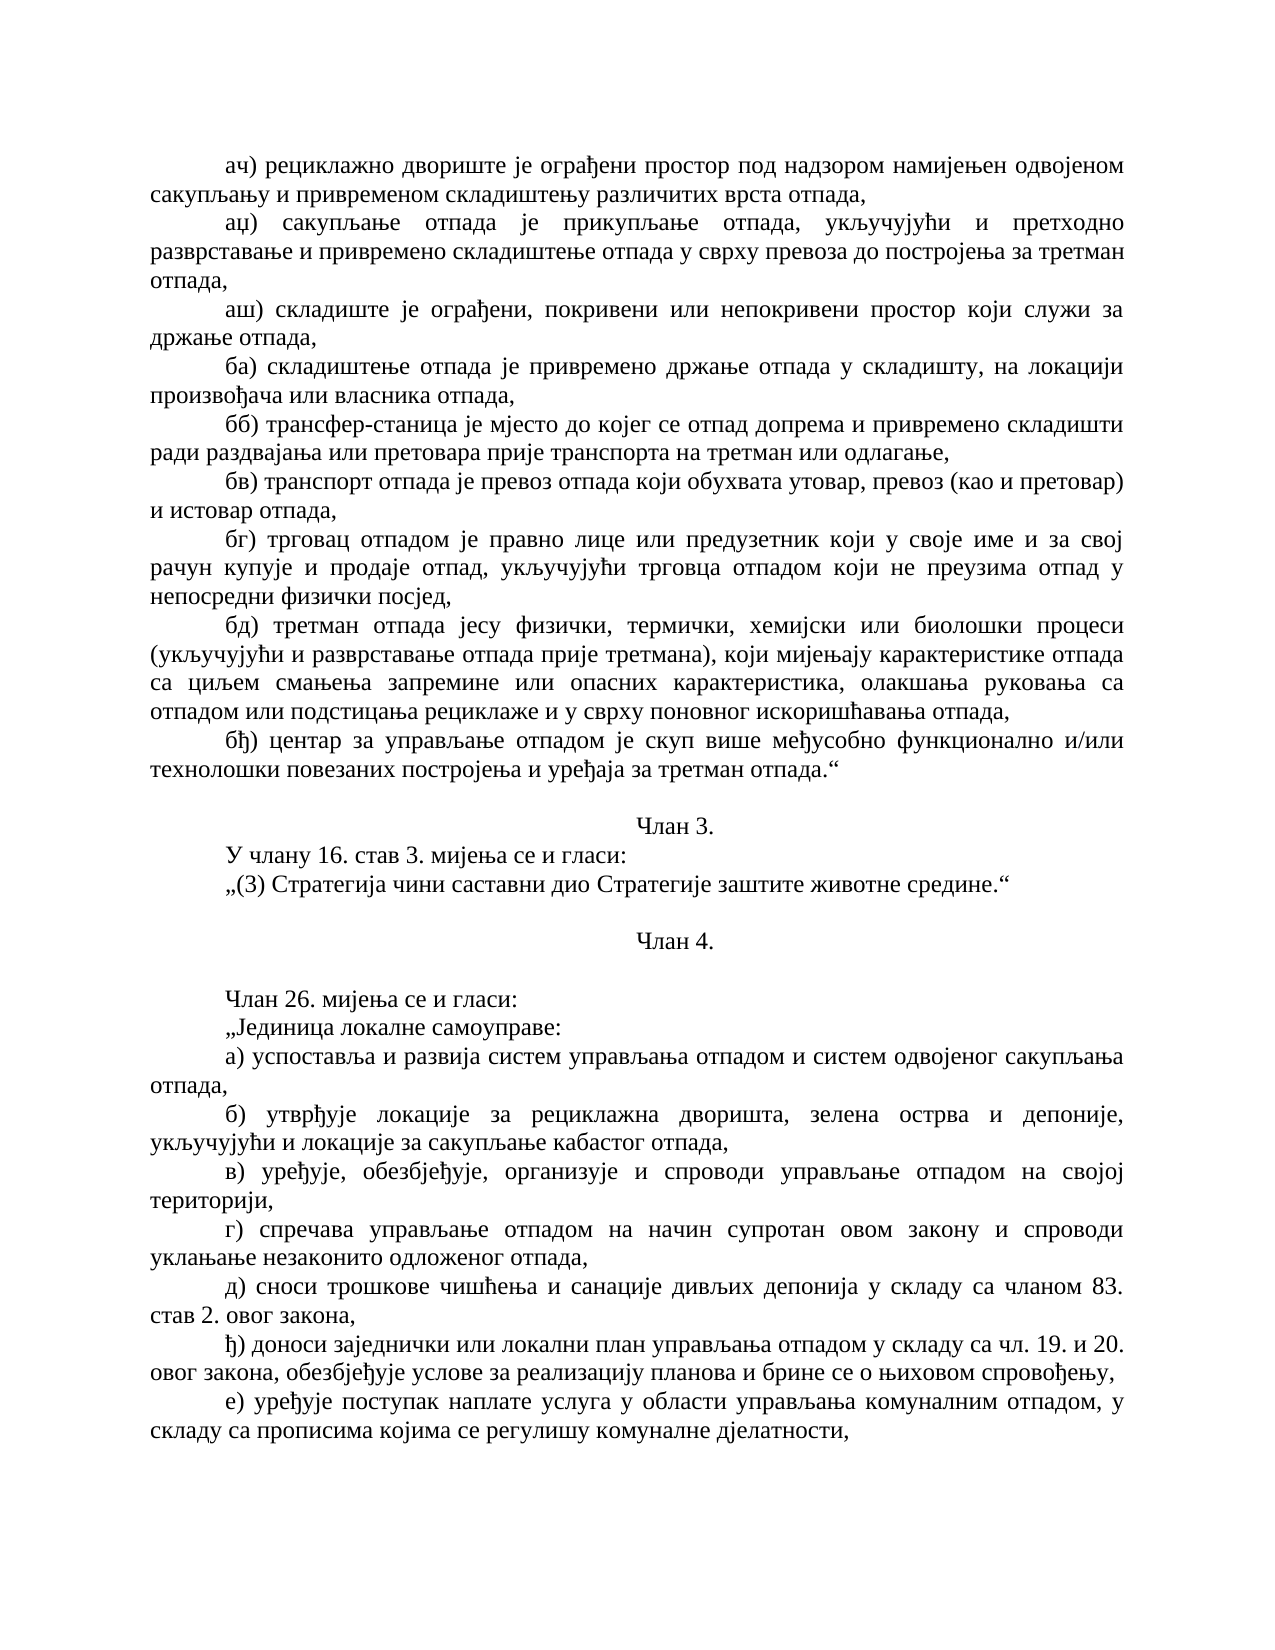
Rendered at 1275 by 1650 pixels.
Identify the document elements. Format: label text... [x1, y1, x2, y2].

text У члану 16. став 3. мијења се и гласи: [150, 840, 1125, 869]
text аш) складиште је ограђени, покривени или непокривени простор који служи за држање отпада, [150, 294, 1125, 351]
text „(3) Стратегија чини саставни дио Стратегије заштите животне средине.“ [150, 869, 1125, 897]
text аџ) сакупљање отпада је прикупљање отпада, укључујући и претходно разврставање и привремено складиштење отпада у сврху превоза до постројења за третман отпада, [150, 207, 1125, 294]
text Члан 26. мијења се и гласи: [150, 984, 1125, 1012]
text ач) рециклажно двориште је ограђени простор под надзором намијењен одвојеном сакупљању и привременом складиштењу различитих врста отпада, [150, 150, 1125, 207]
text бд) третман отпада јесу физички, термички, хемијски или биолошки процеси (укључујући и разврставање отпада прије третмана), који мијењају карактеристике отпада са циљем смањења запремине или опасних карактеристика, олакшања руковања са отпадом или подстицања рециклаже и у сврху поновног искоришћавања отпада, [150, 610, 1125, 725]
text ба) складиштење отпада је привремено држање отпада у складишту, на локацији произвођача или власника отпада, [150, 351, 1125, 409]
text „Јединица локалне самоуправе: [150, 1012, 1125, 1041]
text бв) транспорт отпада је превоз отпада који обухвата утовар, превоз (као и претовар) и истовар отпада, [150, 466, 1125, 524]
text б) утврђује локације за рециклажна дворишта, зелена острва и депоније, укључујући и локације за сакупљање кабастог отпада, [150, 1099, 1125, 1156]
text Члан 3. [150, 811, 1125, 840]
text Члан 4. [150, 926, 1125, 955]
text г) спречава управљање отпадом на начин супротан овом закону и спроводи уклањање незаконито одложеног отпада, [150, 1214, 1125, 1271]
text бг) трговац отпадом је правно лице или предузетник који у своје име и за свој рачун купује и продаје отпад, укључујући трговца отпадом који не преузима отпад у непосредни физички посјед, [150, 524, 1125, 610]
text бђ) центар за управљање отпадом је скуп више међусобно функционално и/или технолошки повезаних постројења и уређаја за третман отпада.“ [150, 725, 1125, 782]
text ђ) доноси заједнички или локални план управљања отпадом у складу са чл. 19. и 20. овог закона, обезбјеђује услове за реализацију планова и брине се о њиховом спровођењу, [150, 1329, 1125, 1386]
text бб) трансфер-станица је мјесто до којег се отпад допрема и привремено складишти ради раздвајања или претовара прије транспорта на третман или одлагање, [150, 409, 1125, 466]
text в) уређује, обезбјеђује, организује и спроводи управљање отпадом на својој територији, [150, 1156, 1125, 1214]
text е) уређује поступак наплате услуга у области управљања комуналним отпадом, у складу са прописима којима се регулишу комуналне дјелатности, [150, 1386, 1125, 1444]
text д) сноси трошкове чишћења и санације дивљих депонија у складу са чланом 83. став 2. овог закона, [150, 1271, 1125, 1329]
text а) успоставља и развија систем управљања отпадом и систем одвојеног сакупљања отпада, [150, 1041, 1125, 1099]
